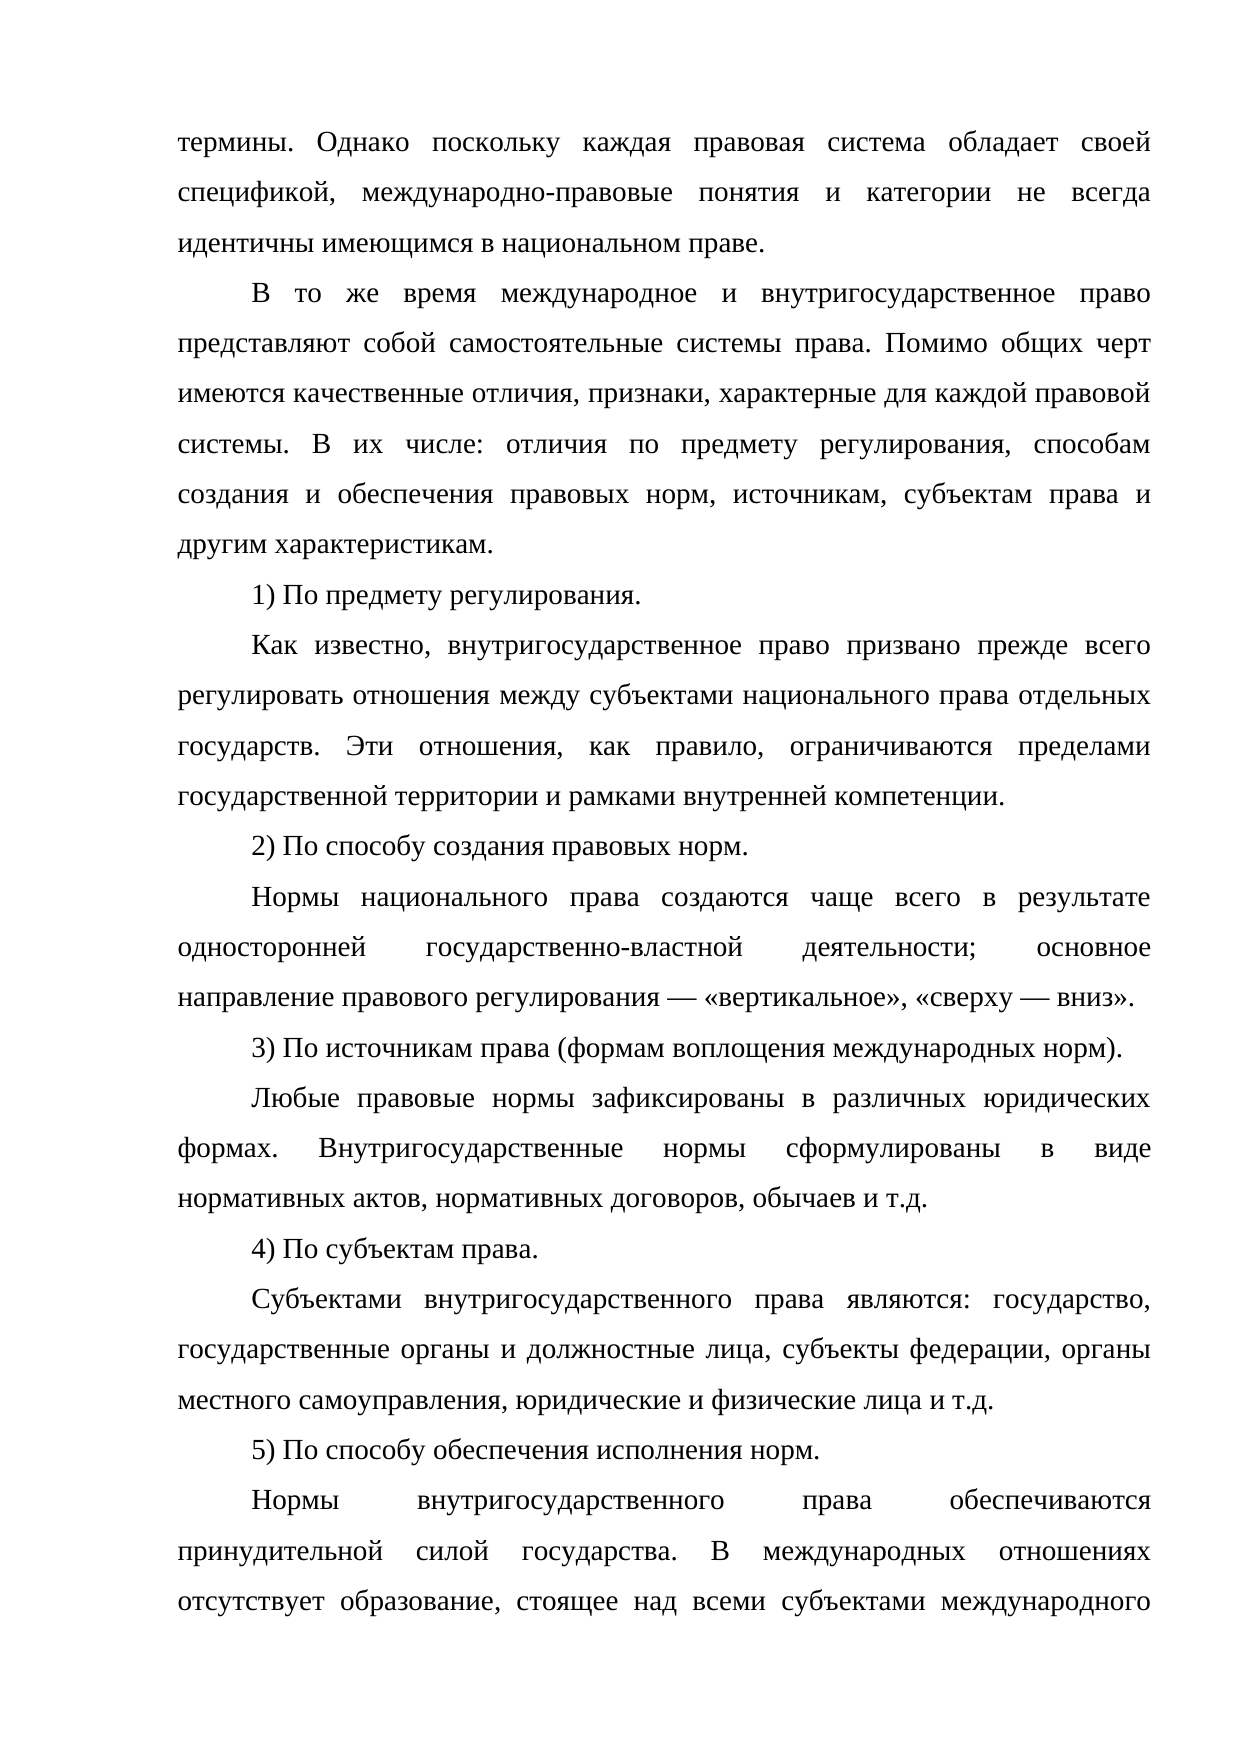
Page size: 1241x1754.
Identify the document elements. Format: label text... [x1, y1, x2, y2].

text Как известно, внутригосударственное право призвано прежде всего регулировать отношения между субъектами национального права отдельных государств. Эти отношения, как правило, ограничиваются пределами государственной территории и рамками внутренней компетенции. [177, 627, 1152, 812]
text 5) По способу обеспечения исполнения норм. [177, 1432, 1152, 1466]
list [177, 124, 1152, 258]
text В то же время международное и внутригосударственное право представляют собой самостоятельные системы права. Помимо общих черт имеются качественные отличия, признаки, характерные для каждой правовой системы. В их числе: отличия по предмету регулирования, способам создания и обеспечения правовых норм, источникам, субъектам права и другим характеристикам. [177, 275, 1152, 560]
text Субъектами внутригосударственного права являются: государство, государственные органы и должностные лица, субъекты федерации, органы местного самоуправления, юридические и физические лица и т.д. [177, 1281, 1152, 1415]
text Нормы национального права создаются чаще всего в результате односторонней государственно-властной деятельности; основное направление правового регулирования — «вертикальное», «сверху — вниз». [177, 879, 1152, 1013]
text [177, 1482, 1152, 1617]
text 2) По способу создания правовых норм. [177, 828, 1152, 862]
text 1) По предмету регулирования. [177, 577, 1152, 610]
text Любые правовые нормы зафиксированы в различных юридических формах. Внутригосударственные нормы сформулированы в виде нормативных актов, нормативных договоров, обычаев и т.д. [177, 1080, 1152, 1214]
text 4) По субъектам права. [177, 1231, 1152, 1264]
text 3) По источникам права (формам воплощения международных норм). [177, 1030, 1152, 1063]
